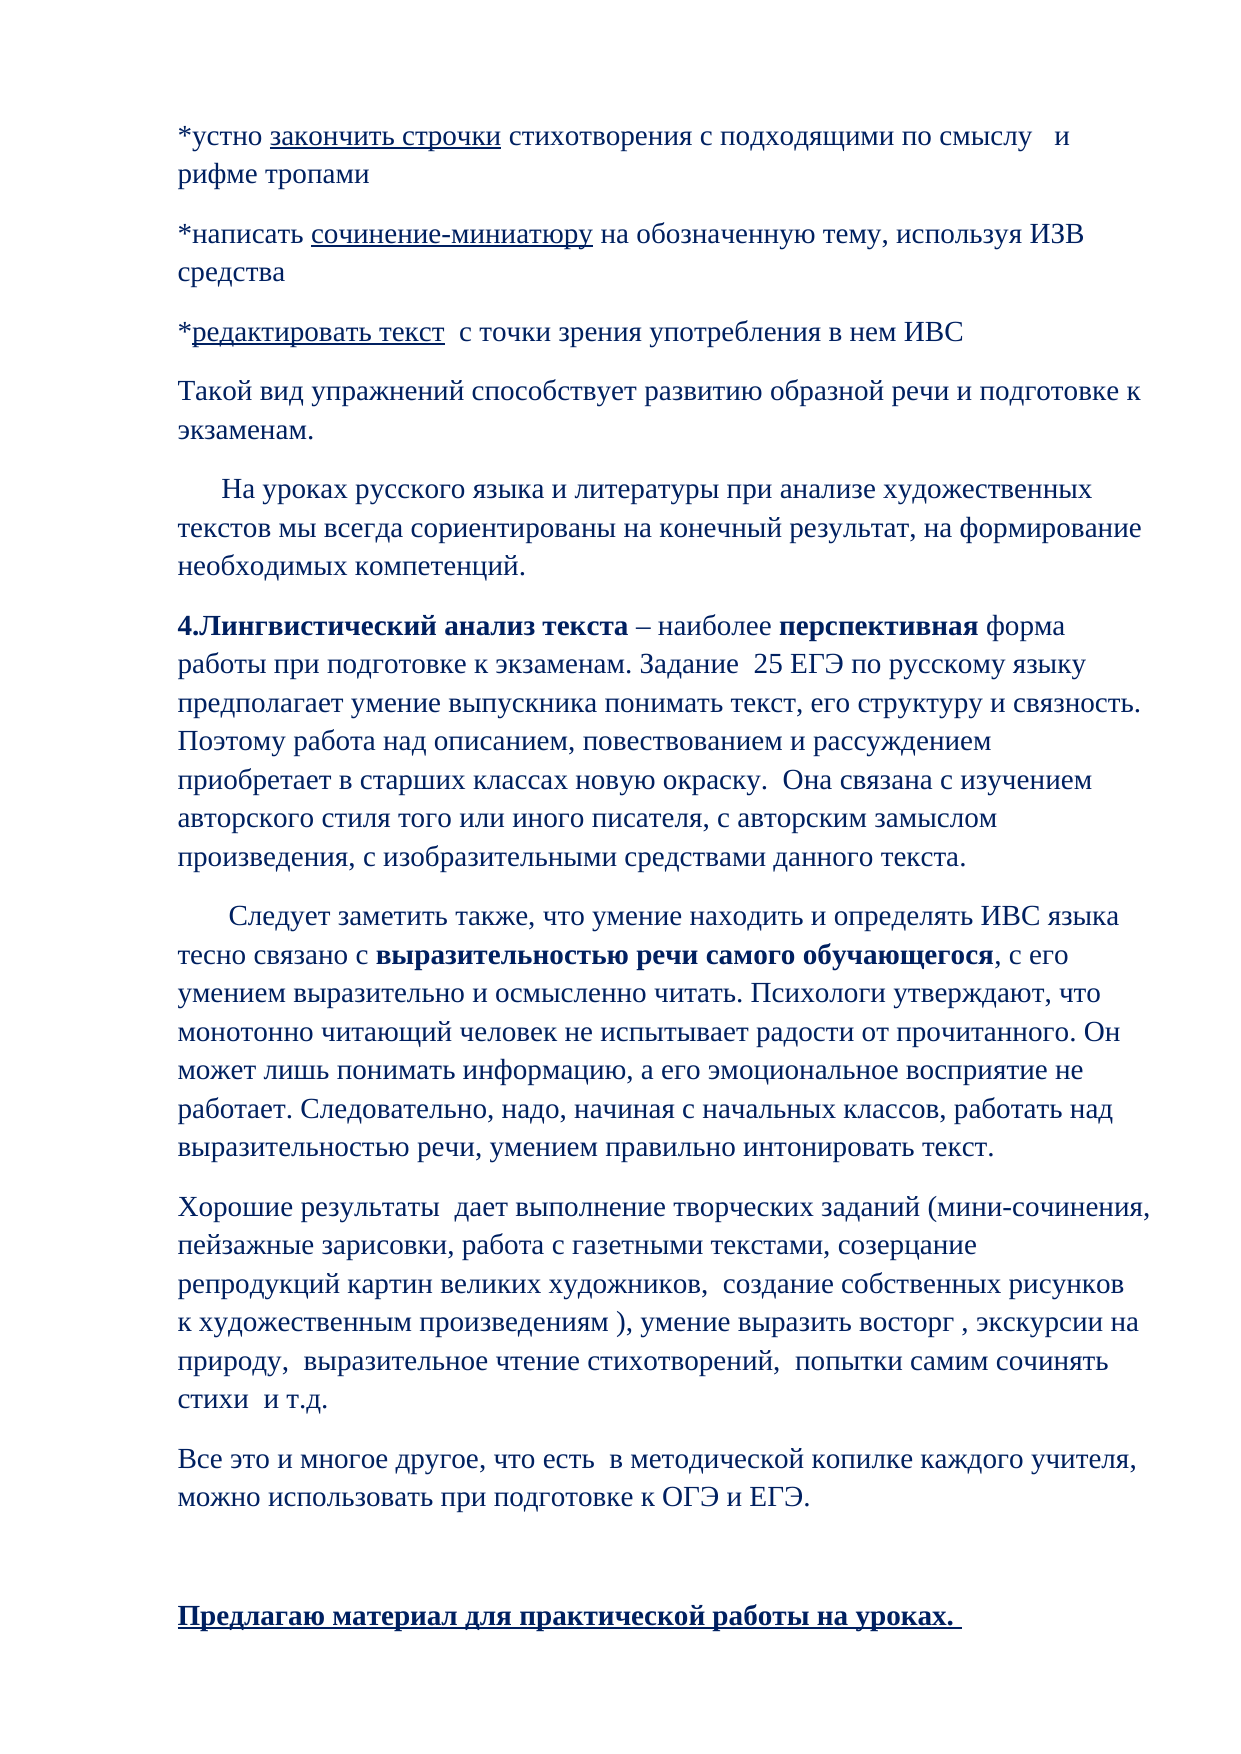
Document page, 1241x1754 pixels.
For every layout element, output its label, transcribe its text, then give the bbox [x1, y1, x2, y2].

text Следует заметить также, что умение находить и определять ИВС языка тесно связано с выразительностью речи самого обучающегося, с его умением выразительно и осмысленно читать. Психологи утверждают, что монотонно читающий человек не испытывает радости от прочитанного. Он может лишь понимать информацию, а его эмоциональное восприятие не работает. Следовательно, надо, начиная с начальных классов, работать над выразительностью речи, умением правильно интонировать текст. [177, 898, 1152, 1163]
text *устно закончить строчки стихотворения с подходящими по смыслу и рифме тропами [177, 118, 1152, 190]
text Все это и многое другое, что есть в методической копилке каждого учителя, можно использовать при подготовке к ОГЭ и ЕГЭ. [177, 1441, 1152, 1513]
text *редактировать текст с точки зрения употребления в нем ИВС [177, 314, 1152, 347]
text Такой вид упражнений способствует развитию образной речи и подготовке к экзаменам. [177, 373, 1152, 445]
text 4.Лингвистический анализ текста – наиболее перспективная форма работы при подготовке к экзаменам. Задание 25 ЕГЭ по русскому языку предполагает умение выпускника понимать текст, его структуру и связность. Поэтому работа над описанием, повествованием и рассуждением приобретает в старших классах новую окраску. Она связана с изучением авторского стиля того или иного писателя, с авторским замыслом произведения, с изобразительными средствами данного текста. [177, 608, 1152, 872]
text *написать сочинение-миниатюру на обозначенную тему, используя ИЗВ средства [177, 216, 1152, 288]
text Предлагаю материал для практической работы на уроках. [177, 1598, 1152, 1632]
text Хорошие результаты дает выполнение творческих заданий (мини-сочинения, пейзажные зарисовки, работа с газетными текстами, созерцание репродукций картин великих художников, создание собственных рисунков к художественным произведениям ), умение выразить восторг , экскурсии на природу, выразительное чтение стихотворений, попытки самим сочинять стихи и т.д. [177, 1189, 1152, 1415]
text На уроках русского языка и литературы при анализе художественных текстов мы всегда сориентированы на конечный результат, на формирование необходимых компетенций. [177, 471, 1152, 582]
